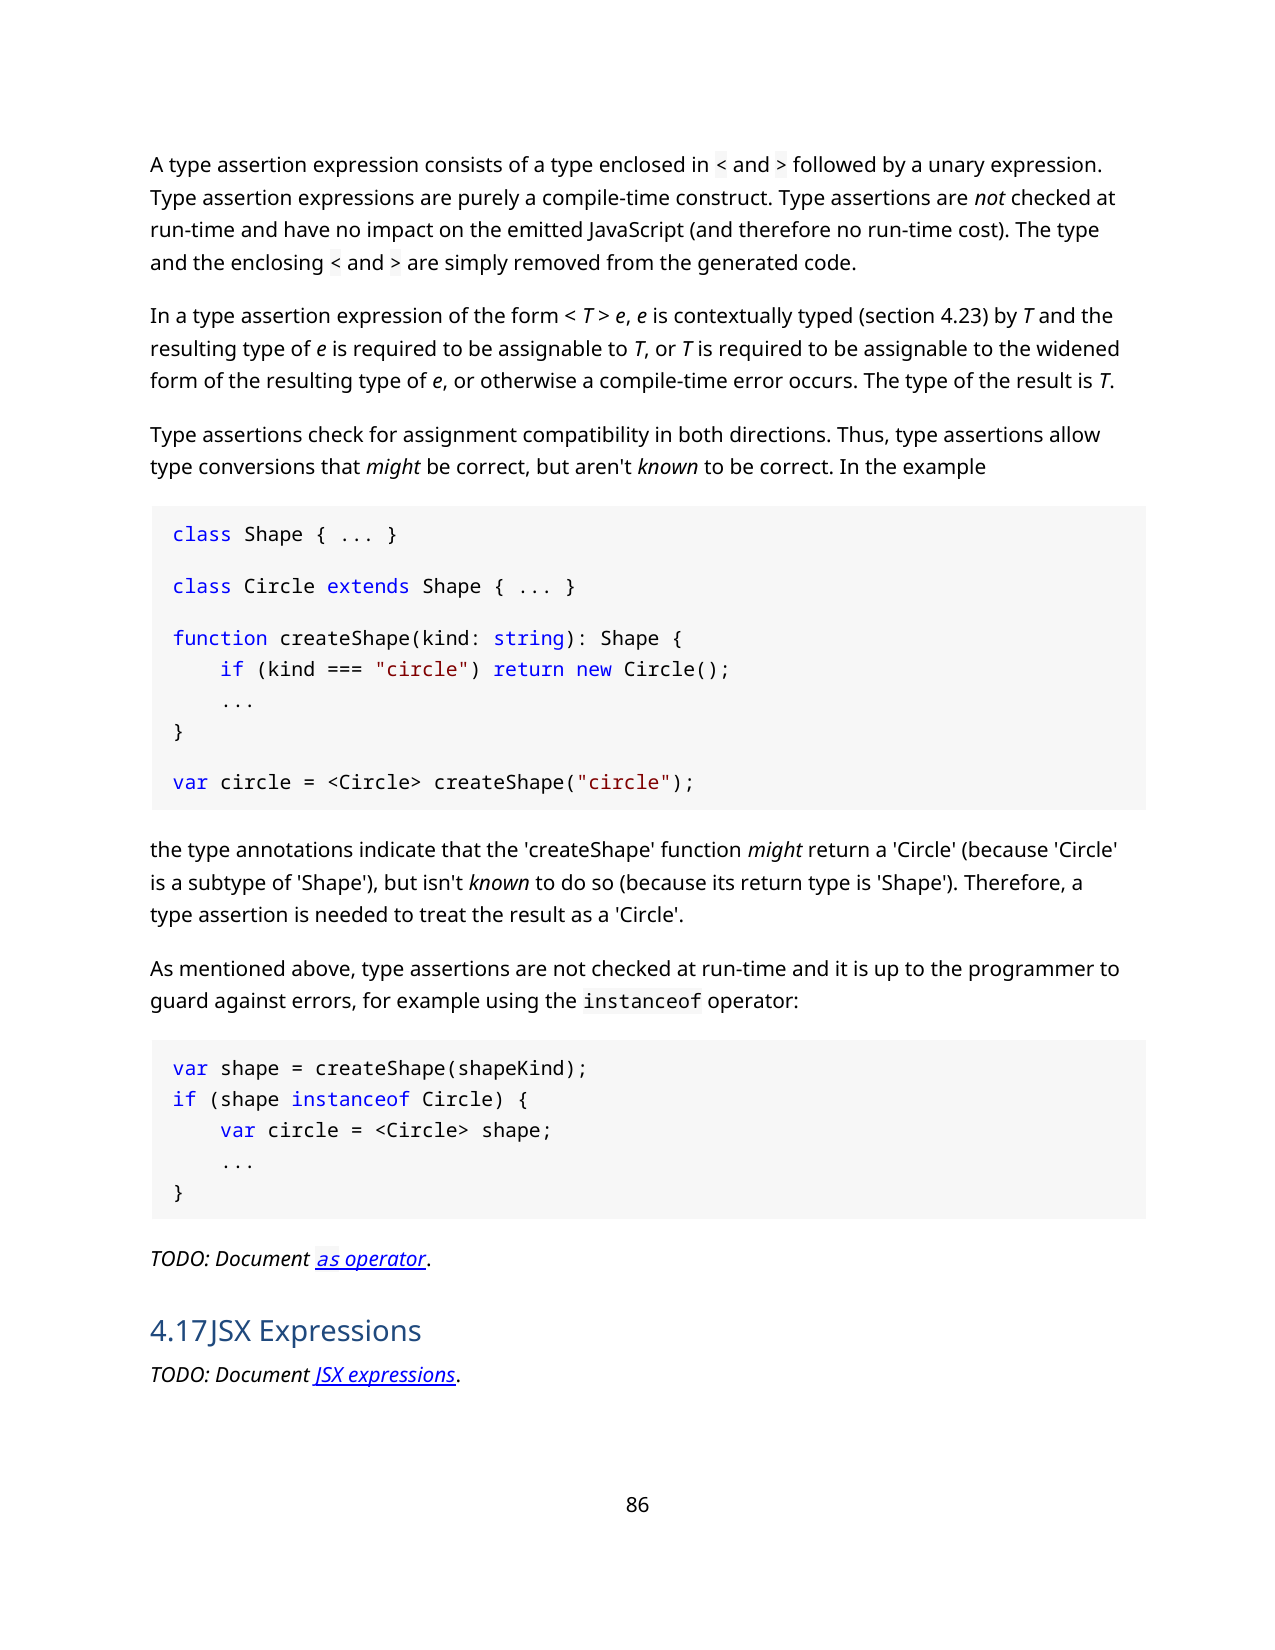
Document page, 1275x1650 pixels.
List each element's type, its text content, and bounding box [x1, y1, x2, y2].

text TODO: Document JSX expressions. [150, 1360, 1125, 1388]
text class Circle extends Shape { ... } [164, 558, 1133, 599]
text A type assertion expression consists of a type enclosed in < and > followed by a unary expression. Type assertion expressions are purely a compile-time construct. Type assertions are not checked at run-time and have no impact on the emitted JavaScript (and therefore no run-time cost). The type and the enclosing < and > are simply removed from the generated code. [150, 150, 1125, 276]
text the type annotations indicate that the 'createShape' function might return a 'Circle' (because 'Circle' is a subtype of 'Shape'), but isn't known to do so (because its return type is 'Shape'). Therefore, a type assertion is needed to treat the result as a 'Circle'. [150, 835, 1125, 929]
text As mentioned above, type assertions are not checked at run-time and it is up to the programmer to guard against errors, for example using the instanceof operator: [150, 954, 1125, 1015]
text class Shape { ... } [164, 519, 1133, 547]
text TODO: Document as operator. [150, 1244, 1125, 1273]
text Type assertions check for assignment compatibility in both directions. Thus, type assertions allow type conversions that might be correct, but aren't known to be correct. In the example [150, 420, 1125, 481]
text var circle = <Circle> createShape("circle"); [164, 754, 1133, 798]
text var shape = createShape(shapeKind); if (shape instanceof Circle) { var circle = <Circle> shape; ... } [164, 1052, 1133, 1207]
text function createShape(kind: string): Shape { if (kind === "circle") return new Circle(); ... } [164, 609, 1133, 744]
subtitle JSX Expressions [150, 1310, 1125, 1350]
text In a type assertion expression of the form < T > e, e is contextually typed (section 4.23) by T and the resulting type of e is required to be assignable to T, or T is required to be assignable to the widened form of the resulting type of e, or otherwise a compile-time error occurs. The type of the result is T. [150, 301, 1125, 395]
